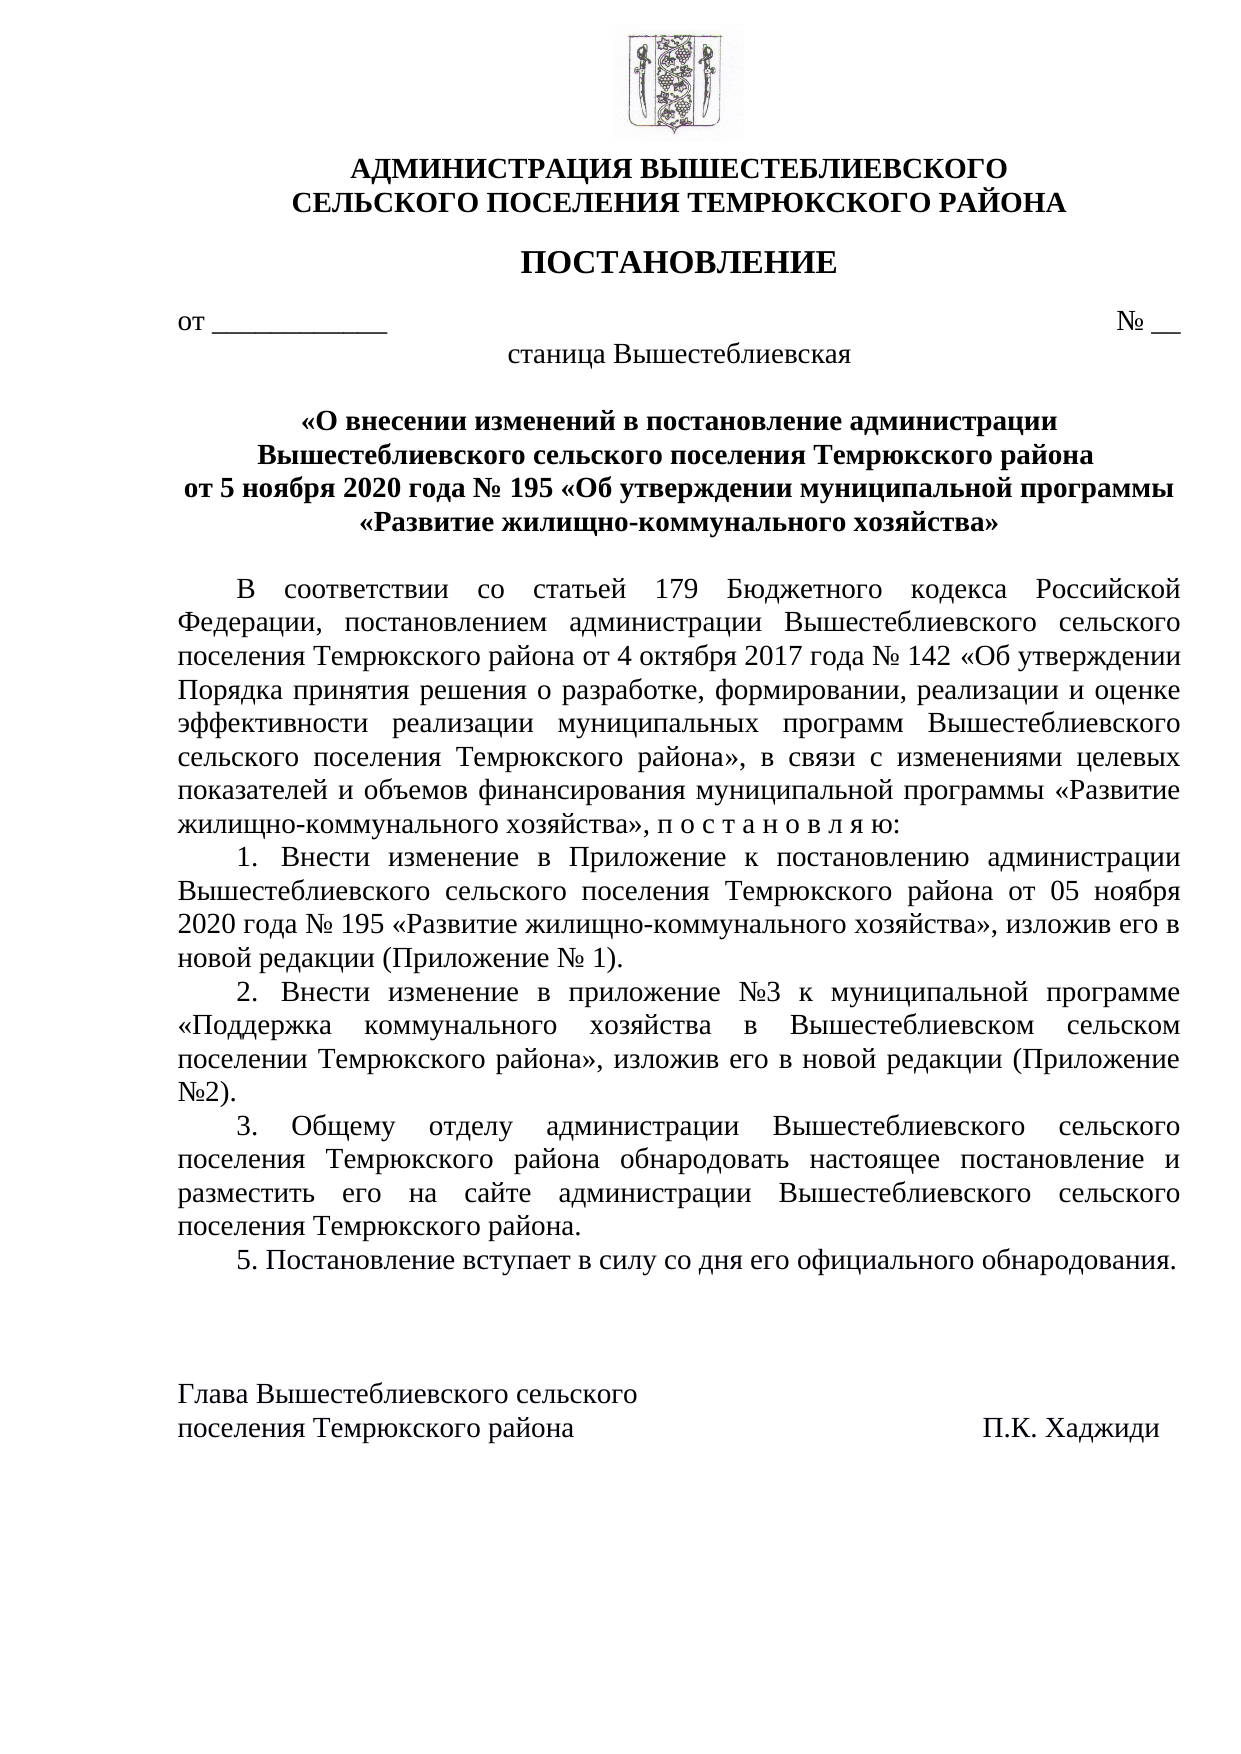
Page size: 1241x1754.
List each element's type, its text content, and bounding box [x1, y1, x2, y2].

text 5. Постановление вступает в силу со дня его официального обнародования. [177, 1242, 1181, 1276]
text ПОСТАНОВЛЕНИЕ [177, 243, 1181, 281]
text СЕЛЬСКОГО ПОСЕЛЕНИЯ ТЕМРЮКСКОГО РАЙОНА [177, 185, 1181, 219]
list Внести изменение в Приложение к постановлению администрации Вышестеблиевского сельского поселения Темрюкского района от 05 ноября 2020 года № 195 «Развитие жилищно-коммунального хозяйства», изложив его в новой редакции (Приложение № 1). [177, 839, 1181, 974]
text от ____________ № __ [177, 303, 1181, 336]
text Глава Вышестеблиевского сельского [177, 1376, 1181, 1410]
text АДМИНИСТРАЦИЯ ВЫШЕСТЕБЛИЕВСКОГО [177, 152, 1181, 185]
text «О внесении изменений в постановление администрации Вышестеблиевского сельского поселения Темрюкского района от 5 ноября 2020 года № 195 «Об утверждении муниципальной программы «Развитие жилищно-коммунального хозяйства» [177, 403, 1181, 537]
list Внести изменение в приложение №3 к муниципальной программе «Поддержка коммунального хозяйства в Вышестеблиевском сельском поселении Темрюкского района», изложив его в новой редакции (Приложение №2). [177, 974, 1181, 1108]
text В соответствии со статьей 179 Бюджетного кодекса Российской Федерации, постановлением администрации Вышестеблиевского сельского поселения Темрюкского района от 4 октября 2017 года № 142 «Об утверждении Порядка принятия решения о разработке, формировании, реализации и оценке эффективности реализации муниципальных программ Вышестеблиевского сельского поселения Темрюкского района», в связи с изменениями целевых показателей и объемов финансирования муниципальной программы «Развитие жилищно-коммунального хозяйства», п о с т а н о в л я ю: [177, 571, 1181, 839]
text поселения Темрюкского района П.К. Хаджиди [177, 1410, 1181, 1443]
picture [614, 24, 744, 141]
text 3. Общему отделу администрации Вышестеблиевского сельского поселения Темрюкского района обнародовать настоящее постановление и разместить его на сайте администрации Вышестеблиевского сельского поселения Темрюкского района. [177, 1108, 1181, 1242]
text станица Вышестеблиевская [177, 336, 1181, 370]
